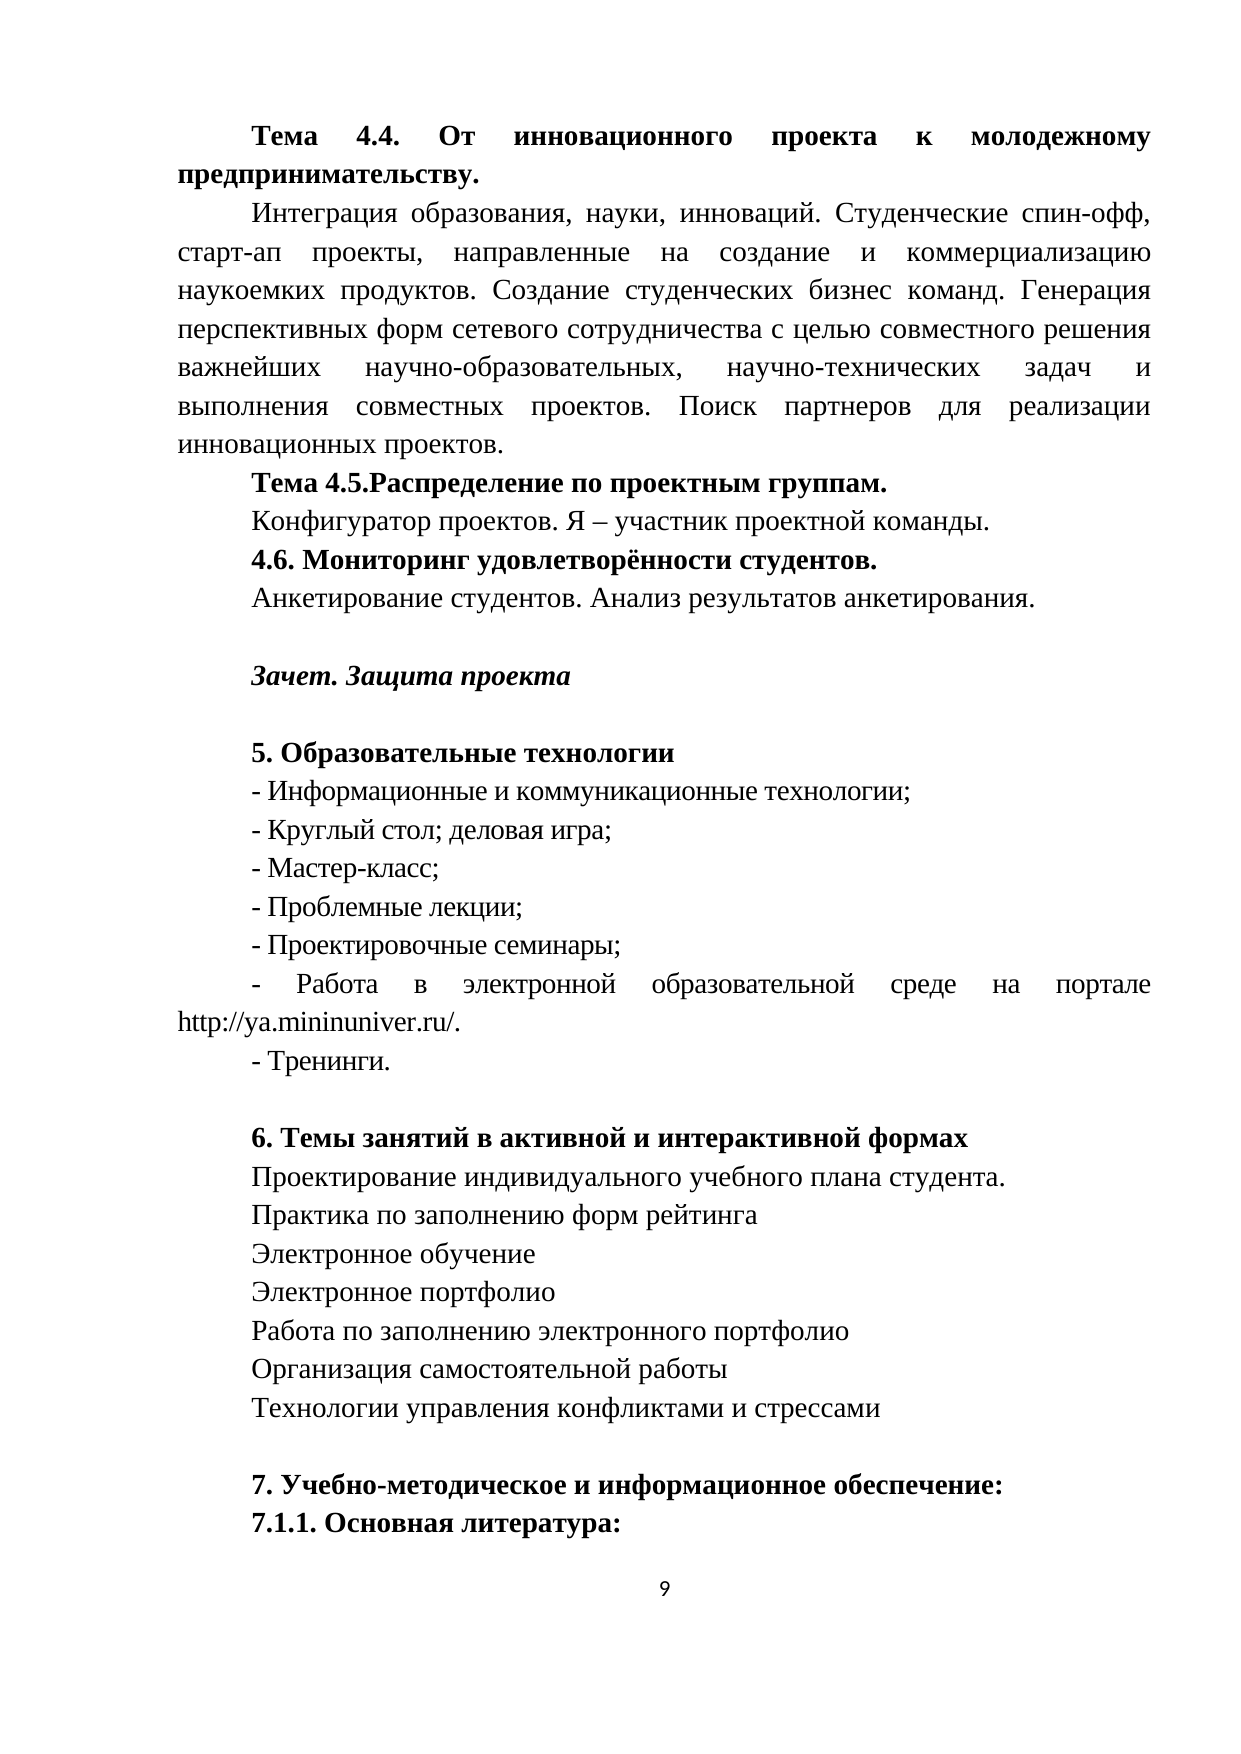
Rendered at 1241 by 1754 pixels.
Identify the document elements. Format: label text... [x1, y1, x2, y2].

text Интеграция образования, науки, инноваций. Студенческие спин-офф, старт-ап проекты, направленные на создание и коммерциализацию наукоемких продуктов. Создание студенческих бизнес команд. Генерация перспективных форм сетевого сотрудничества с целью совместного решения важнейших научно-образовательных, научно-технических задач и выполнения совместных проектов. Поиск партнеров для реализации инновационных проектов. [177, 195, 1152, 460]
list - Проектировочные семинары; [177, 927, 1152, 961]
list Зачет. Защита проекта [177, 658, 1152, 691]
list - Мастер-класс; [177, 850, 1152, 884]
list Проектирование индивидуального учебного плана студента. [177, 1159, 1152, 1192]
list Анкетирование студентов. Анализ результатов анкетирования. [177, 581, 1152, 614]
list Электронное портфолио [177, 1274, 1152, 1308]
list 5. Образовательные технологии [177, 735, 1152, 768]
list - Работа в электронной образовательной среде на портале http://ya.mininuniver.ru/. [177, 966, 1152, 1038]
list 6. Темы занятий в активной и интерактивной формах [177, 1120, 1152, 1154]
list Работа по заполнению электронного портфолио [177, 1313, 1152, 1346]
text Тема 4.4. От инновационного проекта к молодежному предпринимательству. [177, 118, 1152, 190]
list Электронное обучение [177, 1236, 1152, 1269]
list - Круглый стол; деловая игра; [177, 812, 1152, 845]
list 7.1.1. Основная литература: [177, 1506, 1152, 1539]
list Практика по заполнению форм рейтинга [177, 1197, 1152, 1231]
list Тема 4.5.Распределение по проектным группам. [177, 465, 1152, 498]
list 7. Учебно-методическое и информационное обеспечение: [177, 1467, 1152, 1501]
list Конфигуратор проектов. Я – участник проектной команды. [177, 503, 1152, 537]
list Организация самостоятельной работы [177, 1351, 1152, 1385]
list - Проблемные лекции; [177, 889, 1152, 922]
list Технологии управления конфликтами и стрессами [177, 1390, 1152, 1423]
list 4.6. Мониторинг удовлетворённости студентов. [177, 542, 1152, 576]
list - Информационные и коммуникационные технологии; [177, 773, 1152, 807]
list - Тренинги. [177, 1043, 1152, 1077]
